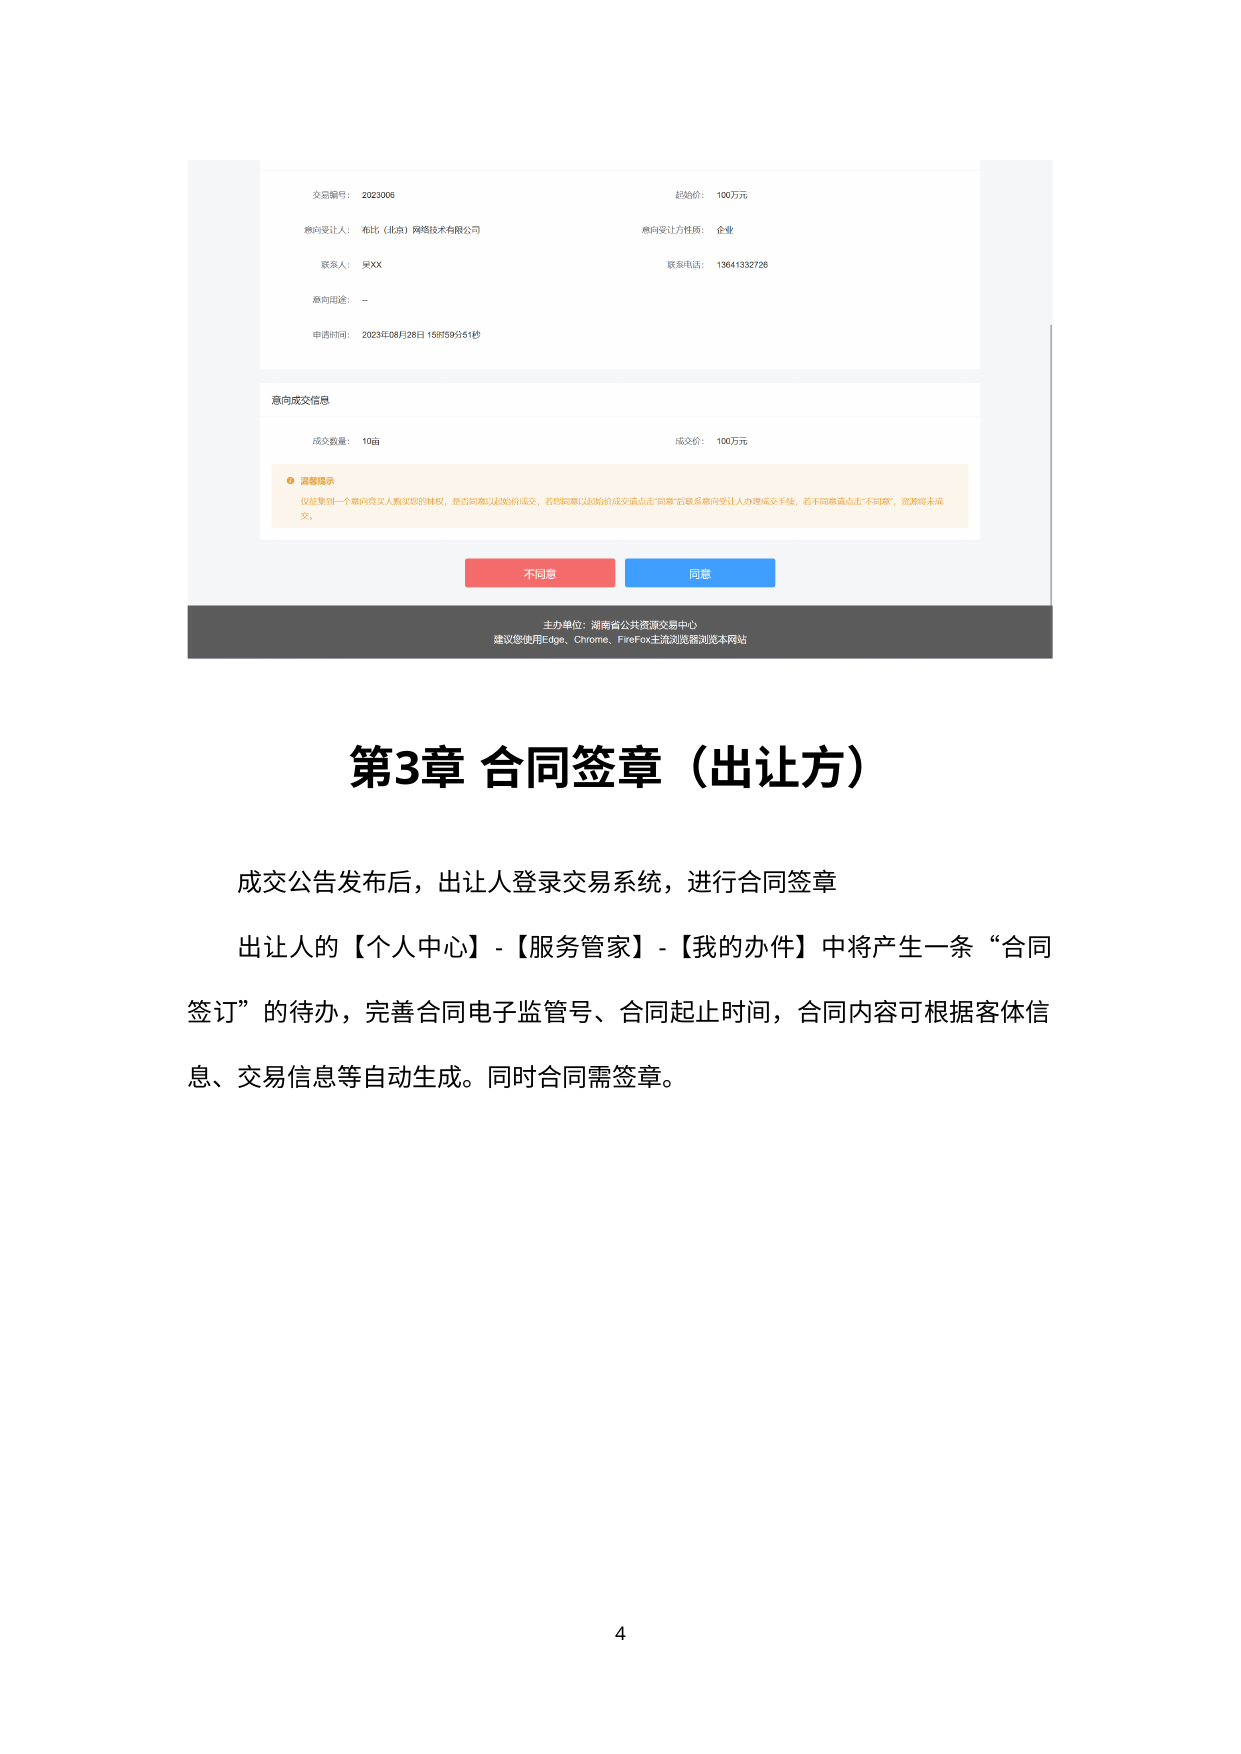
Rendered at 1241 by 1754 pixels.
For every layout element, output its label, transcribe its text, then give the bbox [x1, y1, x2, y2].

subtitle 合同签章（出让方） [187, 716, 1053, 813]
text 成交公告发布后，出让人登录交易系统，进行合同签章 [187, 848, 1053, 913]
text 出让人的【个人中心】-【服务管家】-【我的办件】中将产生一条“合同签订”的待办，完善合同电子监管号、合同起止时间，合同内容可根据客体信息、交易信息等自动生成。同时合同需签章。 [187, 913, 1053, 1108]
picture [187, 160, 1053, 659]
